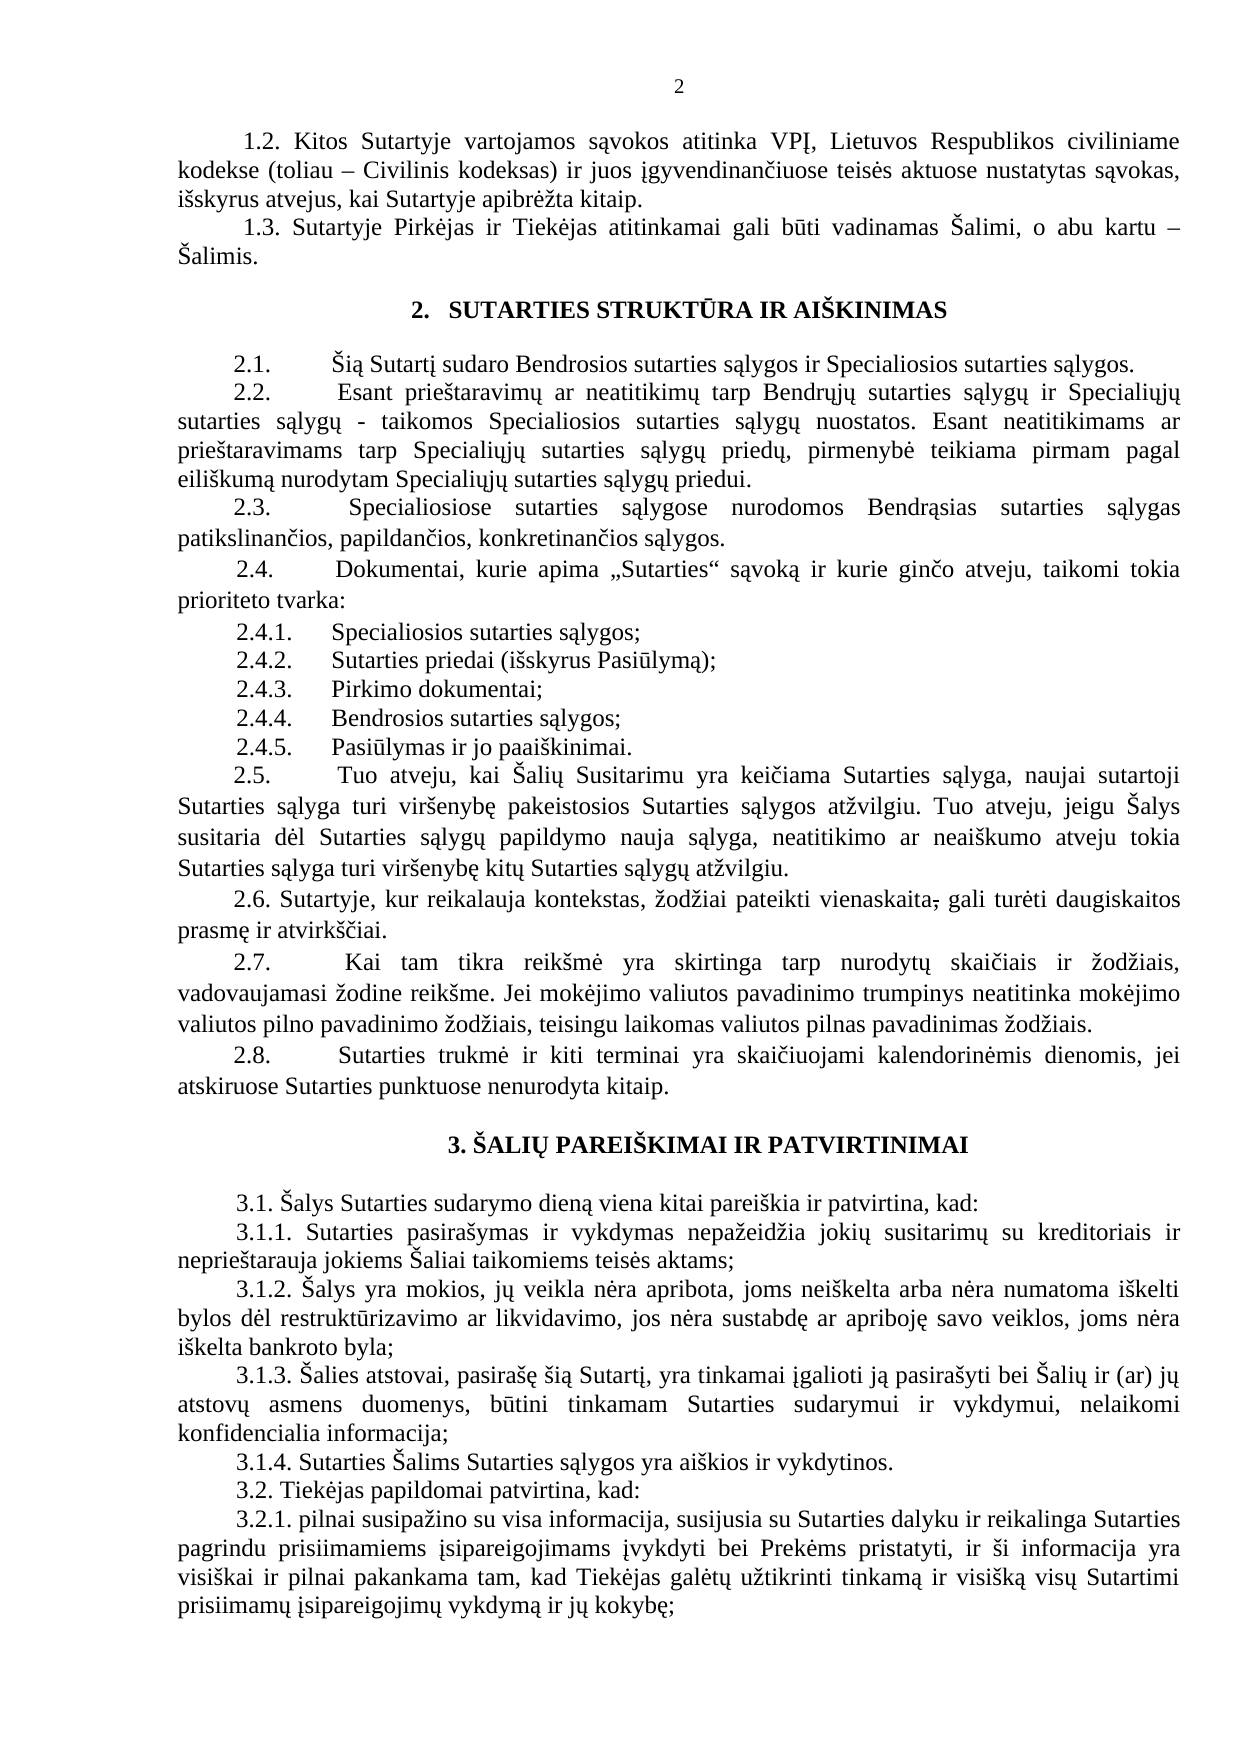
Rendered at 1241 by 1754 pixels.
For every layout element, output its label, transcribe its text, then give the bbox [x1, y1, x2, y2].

text 2.6. Sutartyje, kur reikalauja kontekstas, žodžiai pateikti vienaskaita, gali turėti daugiskaitos prasmę ir atvirkščiai. [177, 884, 1181, 944]
text 3. ŠALIŲ PAREIŠKIMAI IR PATVIRTINIMAI [177, 1131, 1181, 1159]
list Pasiūlymas ir jo paaiškinimai. [236, 732, 1181, 760]
text 1.3. Sutartyje Pirkėjas ir Tiekėjas atitinkamai gali būti vadinamas Šalimi, o abu kartu – Šalimis. [177, 212, 1181, 270]
list Pirkimo dokumentai; [236, 674, 1181, 703]
text 3.2.1. pilnai susipažino su visa informacija, susijusia su Sutarties dalyku ir reikalinga Sutarties pagrindu prisiimamiems įsipareigojimams įvykdyti bei Prekėms pristatyti, ir ši informacija yra visiškai ir pilnai pakankama tam, kad Tiekėjas galėtų užtikrinti tinkamą ir visišką visų Sutartimi prisiimamų įsipareigojimų vykdymą ir jų kokybę; [177, 1504, 1181, 1619]
text 3.1.3. Šalies atstovai, pasirašę šią Sutartį, yra tinkamai įgalioti ją pasirašyti bei Šalių ir (ar) jų atstovų asmens duomenys, būtini tinkamam Sutarties sudarymui ir vykdymui, nelaikomi konfidencialia informacija; [177, 1361, 1181, 1447]
list Esant prieštaravimų ar neatitikimų tarp Bendrųjų sutarties sąlygų ir Specialiųjų sutarties sąlygų - taikomos Specialiosios sutarties sąlygų nuostatos. Esant neatitikimams ar prieštaravimams tarp Specialiųjų sutarties sąlygų priedų, pirmenybė teikiama pirmam pagal eiliškumą nurodytam Specialiųjų sutarties sąlygų priedui. [177, 377, 1181, 492]
text 1.2. Kitos Sutartyje vartojamos sąvokos atitinka VPĮ, Lietuvos Respublikos civiliniame kodekse (toliau – Civilinis kodeksas) ir juos įgyvendinančiuose teisės aktuose nustatytas sąvokas, išskyrus atvejus, kai Sutartyje apibrėžta kitaip. [177, 126, 1181, 212]
list Specialiosios sutarties sąlygos; [236, 617, 1181, 645]
text 3.1. Šalys Sutarties sudarymo dieną viena kitai pareiškia ir patvirtina, kad: [177, 1188, 1181, 1217]
list Bendrosios sutarties sąlygos; [236, 703, 1181, 732]
text 3.1.4. Sutarties Šalims Sutarties sąlygos yra aiškios ir vykdytinos. [177, 1447, 1181, 1476]
list Sutarties STRUKTŪRA ir aiškinimas [177, 295, 1181, 324]
text 2.3. Specialiosiose sutarties sąlygose nurodomos Bendrąsias sutarties sąlygas patikslinančios, papildančios, konkretinančios sąlygos. [177, 492, 1181, 552]
text 3.1.1. Sutarties pasirašymas ir vykdymas nepažeidžia jokių susitarimų su kreditoriais ir neprieštarauja jokiems Šaliai taikomiems teisės aktams; [177, 1217, 1181, 1274]
list šią Sutartį sudaro Bendrosios sutarties sąlygos ir Specialiosios sutarties sąlygos. [177, 349, 1181, 377]
text 2.5. Tuo atveju, kai Šalių Susitarimu yra keičiama Sutarties sąlyga, naujai sutartoji Sutarties sąlyga turi viršenybę pakeistosios Sutarties sąlygos atžvilgiu. Tuo atveju, jeigu Šalys susitaria dėl Sutarties sąlygų papildymo nauja sąlyga, neatitikimo ar neaiškumo atveju tokia Sutarties sąlyga turi viršenybę kitų Sutarties sąlygų atžvilgiu. [177, 760, 1181, 882]
text 2.8. Sutarties trukmė ir kiti terminai yra skaičiuojami kalendorinėmis dienomis, jei atskiruose Sutarties punktuose nenurodyta kitaip. [177, 1040, 1181, 1099]
text 3.1.2. Šalys yra mokios, jų veikla nėra apribota, joms neiškelta arba nėra numatoma iškelti bylos dėl restruktūrizavimo ar likvidavimo, jos nėra sustabdę ar apriboję savo veiklos, joms nėra iškelta bankroto byla; [177, 1274, 1181, 1361]
list 2.4. Dokumentai, kurie apima „Sutarties“ sąvoką ir kurie ginčo atveju, taikomi tokia prioriteto tvarka: [177, 554, 1181, 614]
text 2.7. Kai tam tikra reikšmė yra skirtinga tarp nurodytų skaičiais ir žodžiais, vadovaujamasi žodine reikšme. Jei mokėjimo valiutos pavadinimo trumpinys neatitinka mokėjimo valiutos pilno pavadinimo žodžiais, teisingu laikomas valiutos pilnas pavadinimas žodžiais. [177, 947, 1181, 1037]
list Sutarties priedai (išskyrus Pasiūlymą); [236, 645, 1181, 674]
text 3.2. Tiekėjas papildomai patvirtina, kad: [177, 1476, 1181, 1504]
